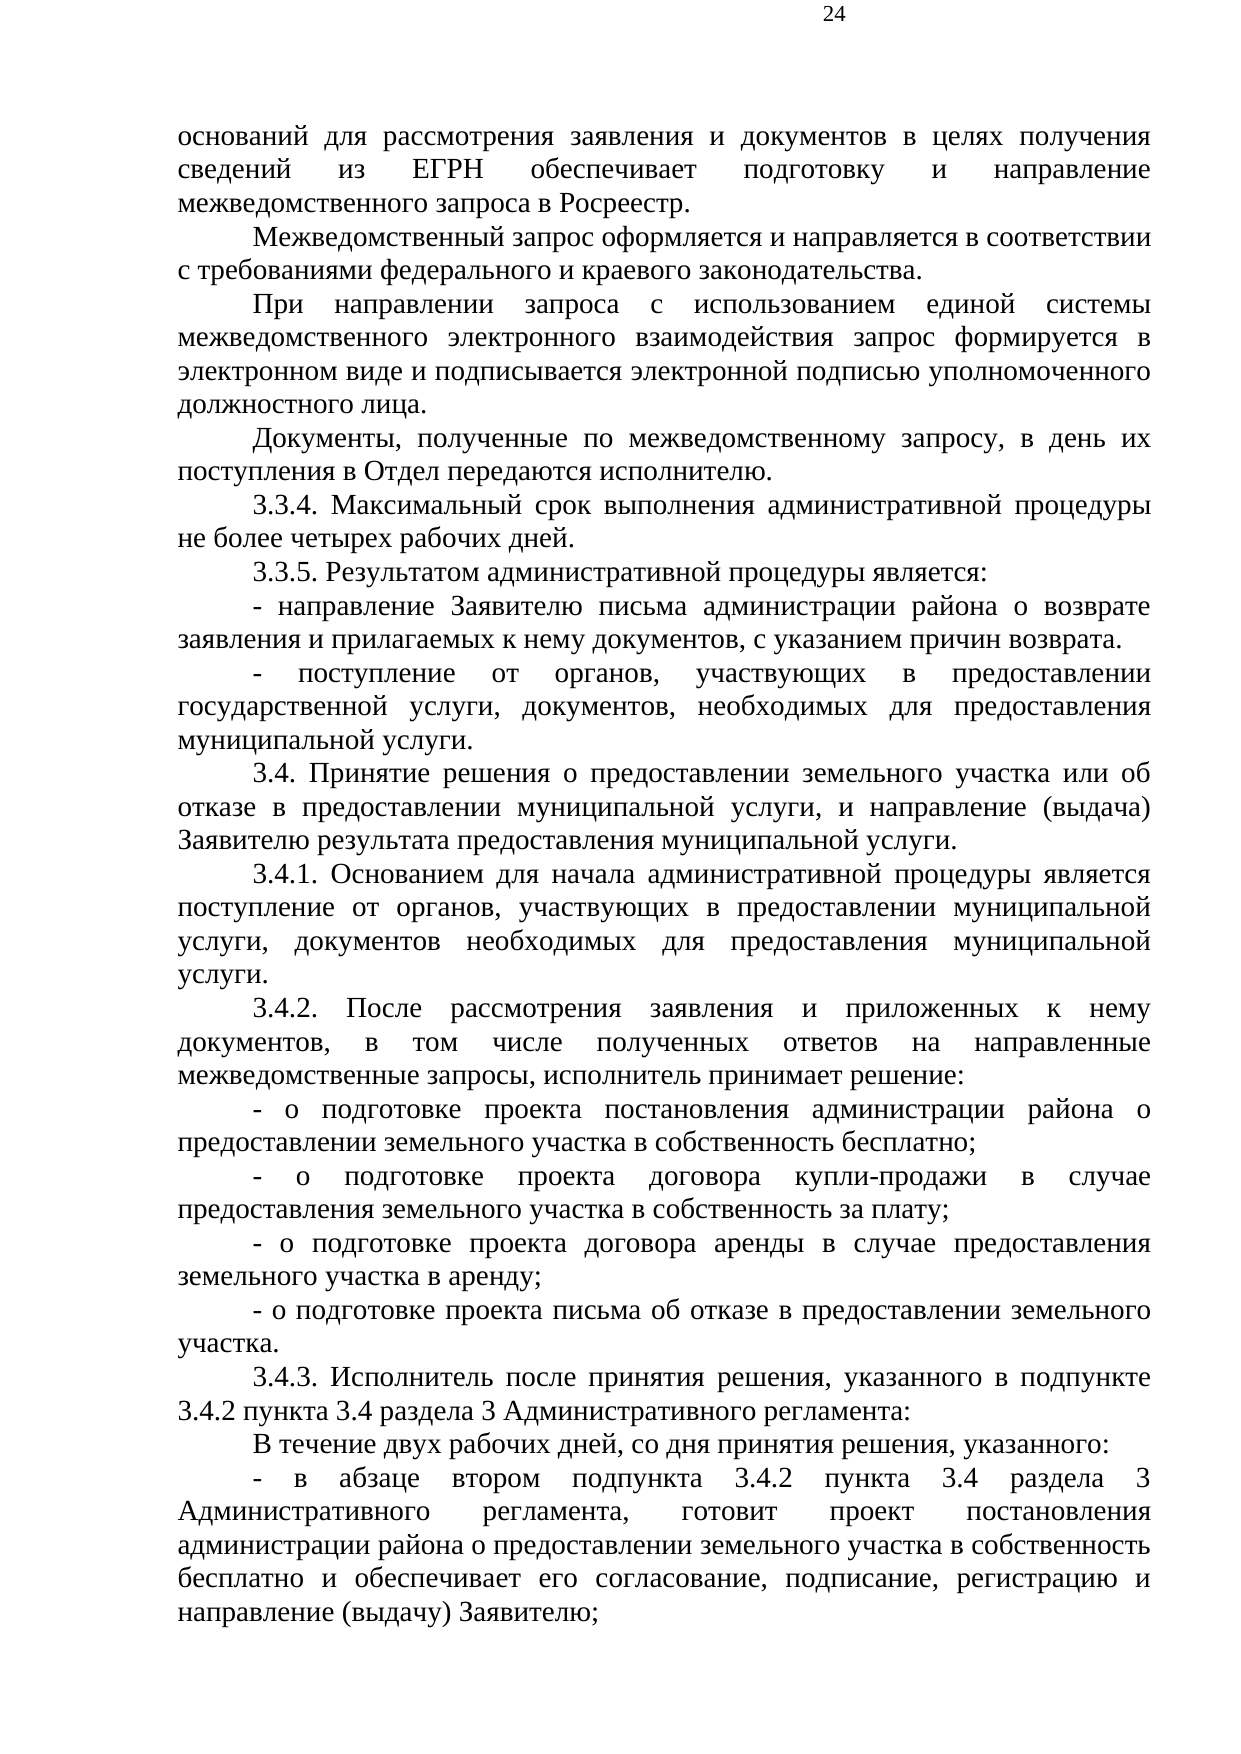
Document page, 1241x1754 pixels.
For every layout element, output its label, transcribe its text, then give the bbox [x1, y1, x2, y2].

text 3.4. Принятие решения о предоставлении земельного участка или об отказе в предоставлении муниципальной услуги, и направление (выдача) Заявителю результата предоставления муниципальной услуги. [177, 755, 1152, 856]
text - о подготовке проекта договора купли-продажи в случае предоставления земельного участка в собственность за плату; [177, 1158, 1152, 1225]
text - о подготовке проекта письма об отказе в предоставлении земельного участка. [177, 1292, 1152, 1359]
text При направлении запроса с использованием единой системы межведомственного электронного взаимодействия запрос формируется в электронном виде и подписывается электронной подписью уполномоченного должностного лица. [177, 286, 1152, 420]
text В течение двух рабочих дней, со дня принятия решения, указанного: [177, 1426, 1152, 1460]
text 3.3.5. Результатом административной процедуры является: [177, 554, 1152, 588]
text 3.4.2. После рассмотрения заявления и приложенных к нему документов, в том числе полученных ответов на направленные межведомственные запросы, исполнитель принимает решение: [177, 990, 1152, 1091]
text - в абзаце втором подпункта 3.4.2 пункта 3.4 раздела 3 Административного регламента, готовит проект постановления администрации района о предоставлении земельного участка в собственность бесплатно и обеспечивает его согласование, подписание, регистрацию и направление (выдачу) Заявителю; [177, 1460, 1152, 1627]
text - о подготовке проекта договора аренды в случае предоставления земельного участка в аренду; [177, 1225, 1152, 1292]
text 3.4.1. Основанием для начала административной процедуры является поступление от органов, участвующих в предоставлении муниципальной услуги, документов необходимых для предоставления муниципальной услуги. [177, 856, 1152, 990]
text - поступление от органов, участвующих в предоставлении государственной услуги, документов, необходимых для предоставления муниципальной услуги. [177, 655, 1152, 755]
text - направление Заявителю письма администрации района о возврате заявления и прилагаемых к нему документов, с указанием причин возврата. [177, 588, 1152, 655]
text Документы, полученные по межведомственному запросу, в день их поступления в Отдел передаются исполнителю. [177, 420, 1152, 487]
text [177, 118, 1152, 219]
text 3.4.3. Исполнитель после принятия решения, указанного в подпункте 3.4.2 пункта 3.4 раздела 3 Административного регламента: [177, 1359, 1152, 1426]
text Межведомственный запрос оформляется и направляется в соответствии с требованиями федерального и краевого законодательства. [177, 219, 1152, 286]
text 3.3.4. Максимальный срок выполнения административной процедуры не более четырех рабочих дней. [177, 487, 1152, 554]
text - о подготовке проекта постановления администрации района о предоставлении земельного участка в собственность бесплатно; [177, 1091, 1152, 1158]
